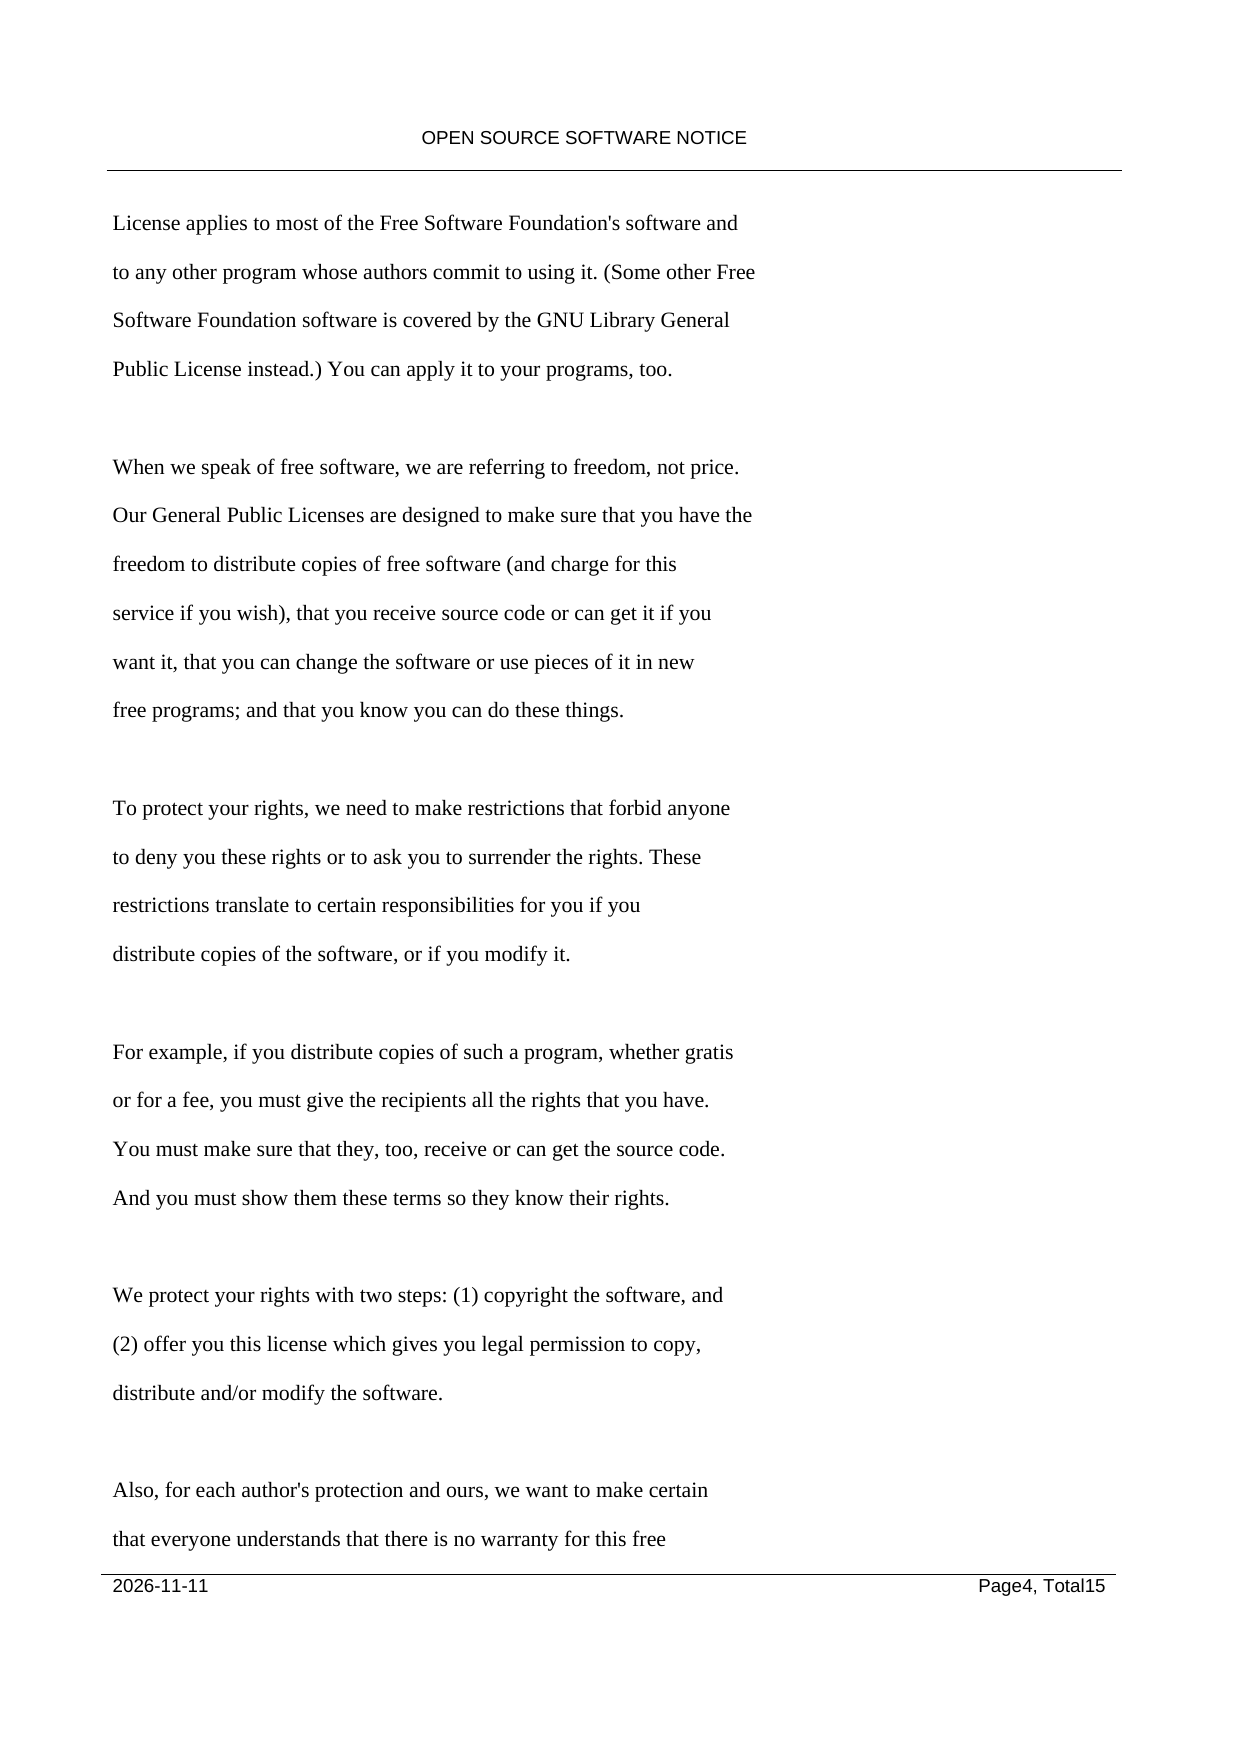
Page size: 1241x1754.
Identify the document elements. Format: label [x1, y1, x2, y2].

text [112, 206, 1128, 1555]
